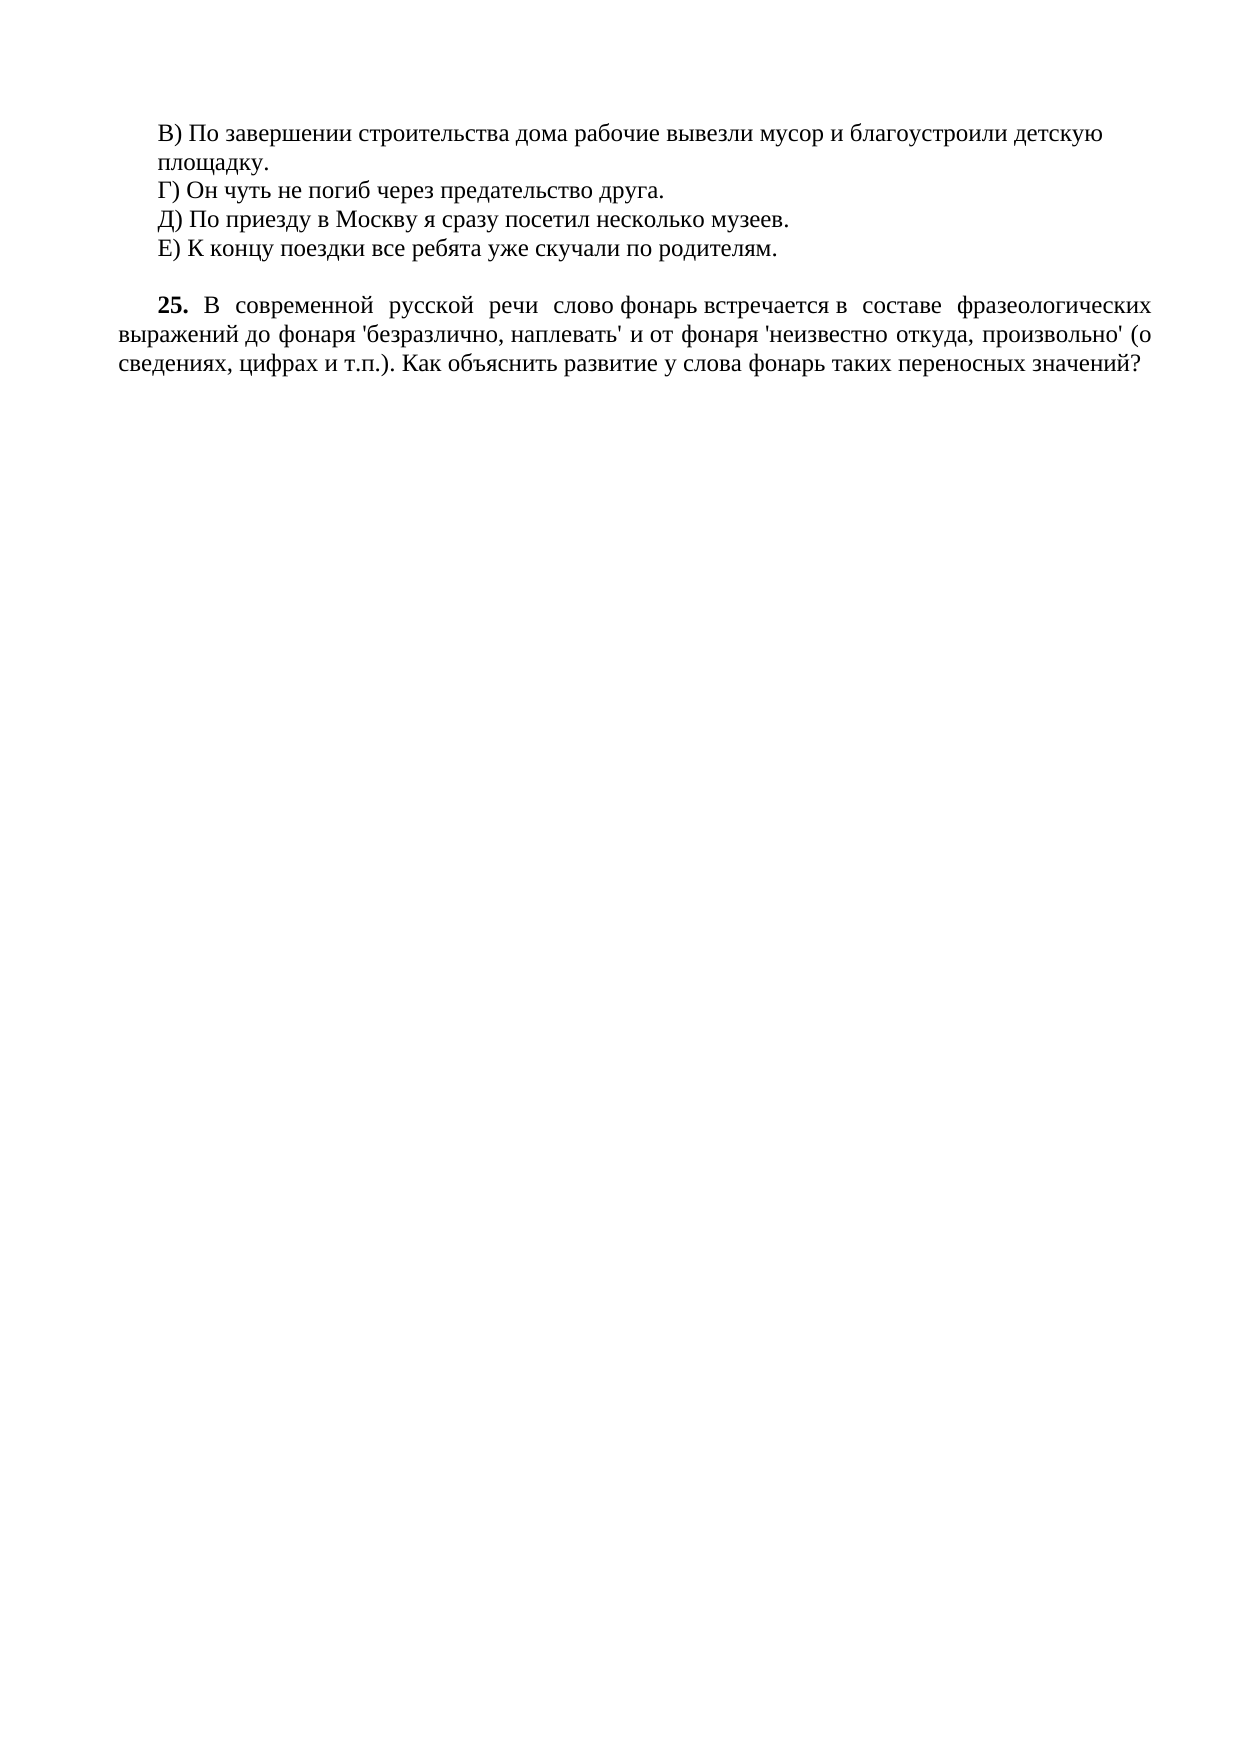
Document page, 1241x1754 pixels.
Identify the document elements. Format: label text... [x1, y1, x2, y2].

text Д) По приезду в Москву я сразу посетил несколько музеев. [118, 204, 1152, 233]
text площадку. [118, 147, 1152, 176]
text В) По завершении строительства дома рабочие вывезли мусор и благоустроили детскую [118, 118, 1152, 147]
text Г) Он чуть не погиб через предательство друга. [118, 176, 1152, 204]
text Е) К концу поездки все ребята уже скучали по родителям. [118, 233, 1152, 262]
text 25. В современной русской речи слово фонарь встречается в составе фразеологических выражений до фонаря 'безразлично, наплевать' и от фонаря 'неизвестно откуда, произвольно' (о сведениях, цифрах и т.п.). Как объяснить развитие у слова фонарь таких переносных значений? [118, 291, 1152, 377]
